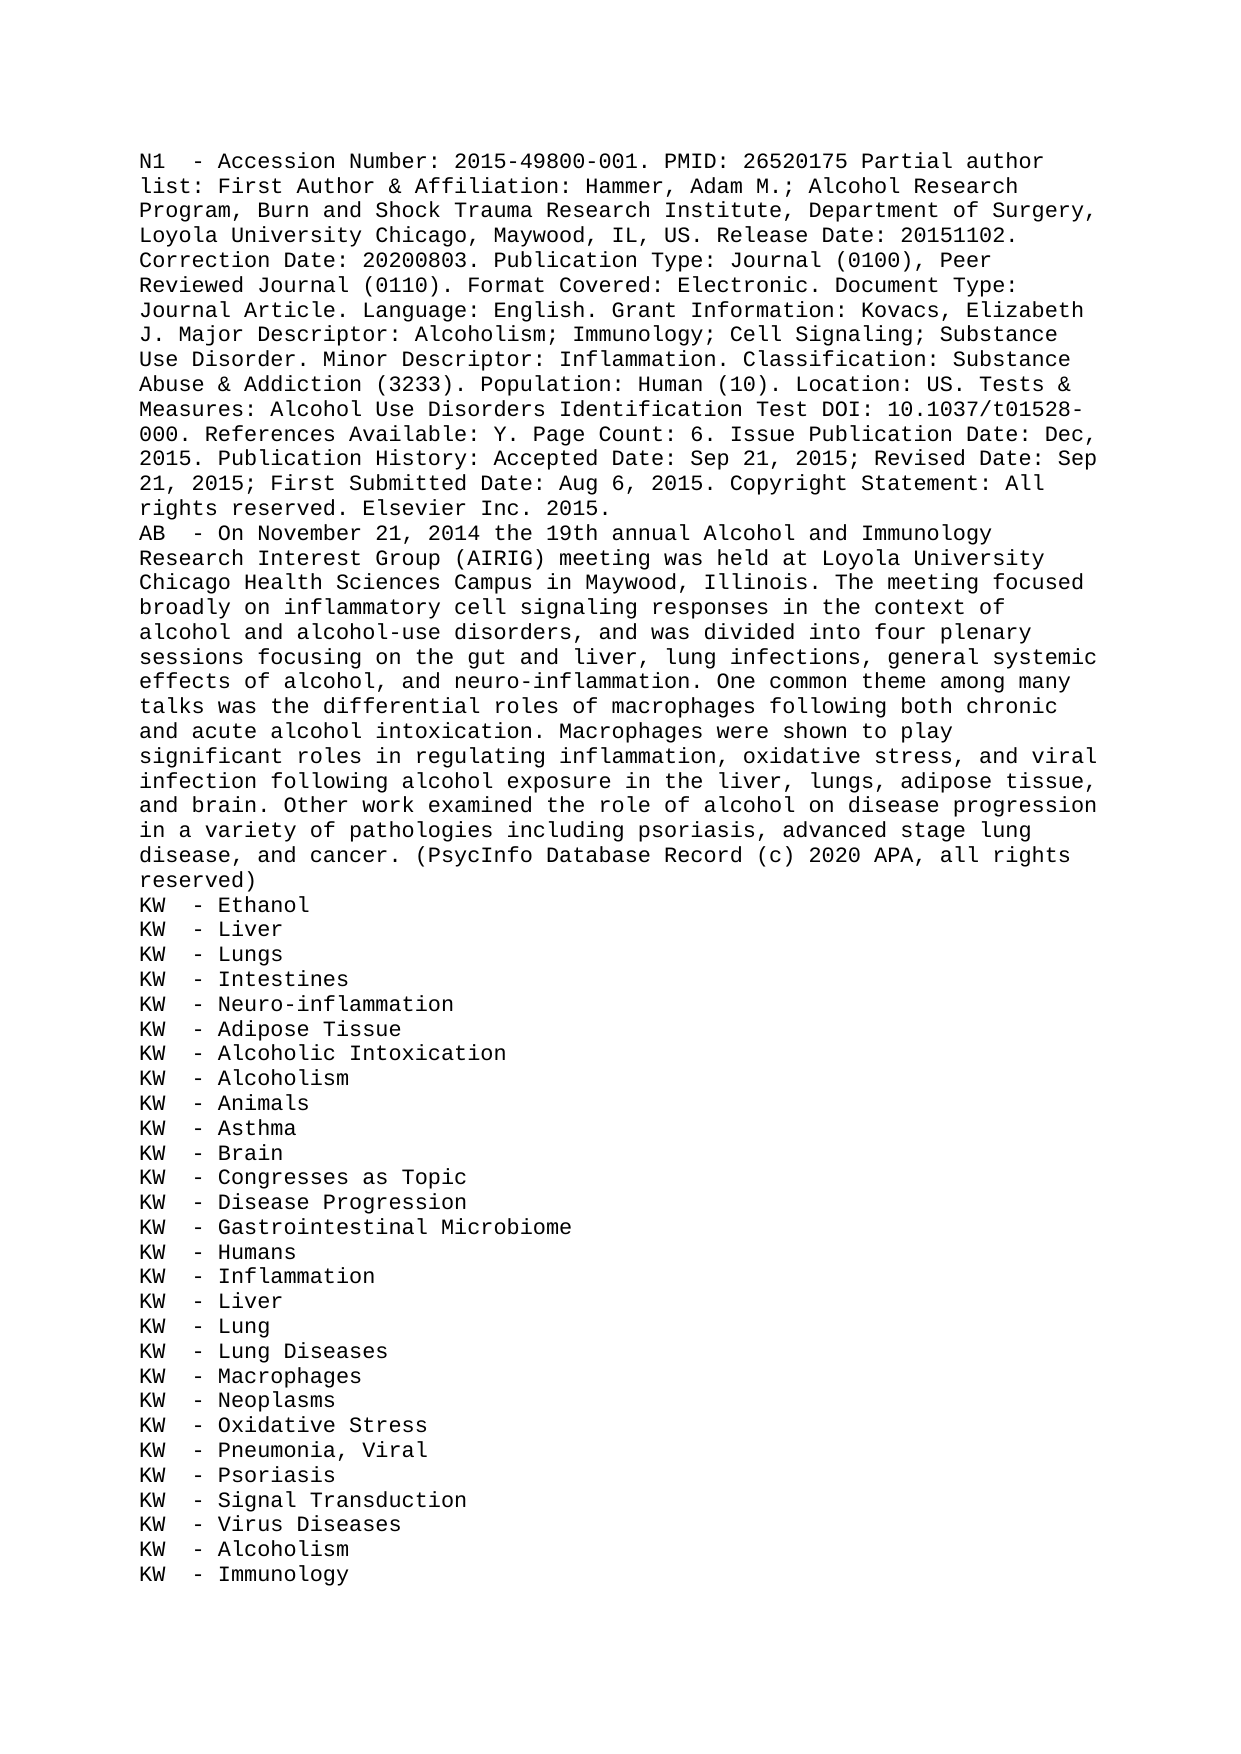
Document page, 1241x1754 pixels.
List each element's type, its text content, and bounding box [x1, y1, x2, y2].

text KW - Alcoholic Intoxication [139, 1042, 1101, 1067]
text KW - Humans [139, 1241, 1101, 1266]
text KW - Disease Progression [139, 1191, 1101, 1216]
text KW - Lung [139, 1315, 1101, 1340]
text N1 - Accession Number: 2015-49800-001. PMID: 26520175 Partial author list: First Author & Affiliation: Hammer, Adam M.; Alcohol Research Program, Burn and Shock Trauma Research Institute, Department of Surgery, Loyola University Chicago, Maywood, IL, US. Release Date: 20151102. Correction Date: 20200803. Publication Type: Journal (0100), Peer Reviewed Journal (0110). Format Covered: Electronic. Document Type: Journal Article. Language: English. Grant Information: Kovacs, Elizabeth J. Major Descriptor: Alcoholism; Immunology; Cell Signaling; Substance Use Disorder. Minor Descriptor: Inflammation. Classification: Substance Abuse & Addiction (3233). Population: Human (10). Location: US. Tests & Measures: Alcohol Use Disorders Identification Test DOI: 10.1037/t01528-000. References Available: Y. Page Count: 6. Issue Publication Date: Dec, 2015. Publication History: Accepted Date: Sep 21, 2015; Revised Date: Sep 21, 2015; First Submitted Date: Aug 6, 2015. Copyright Statement: All rights reserved. Elsevier Inc. 2015. [139, 150, 1101, 522]
text KW - Signal Transduction [139, 1489, 1101, 1513]
text KW - Oxidative Stress [139, 1414, 1101, 1439]
text KW - Immunology [139, 1563, 1101, 1588]
text KW - Inflammation [139, 1266, 1101, 1290]
text KW - Ethanol [139, 894, 1101, 918]
text KW - Lungs [139, 943, 1101, 968]
text KW - Virus Diseases [139, 1513, 1101, 1538]
text KW - Macrophages [139, 1365, 1101, 1389]
text KW - Intestines [139, 968, 1101, 993]
text KW - Animals [139, 1092, 1101, 1117]
text KW - Pneumonia, Viral [139, 1439, 1101, 1464]
text AB - On November 21, 2014 the 19th annual Alcohol and Immunology Research Interest Group (AIRIG) meeting was held at Loyola University Chicago Health Sciences Campus in Maywood, Illinois. The meeting focused broadly on inflammatory cell signaling responses in the context of alcohol and alcohol-use disorders, and was divided into four plenary sessions focusing on the gut and liver, lung infections, general systemic effects of alcohol, and neuro-inflammation. One common theme among many talks was the differential roles of macrophages following both chronic and acute alcohol intoxication. Macrophages were shown to play significant roles in regulating inflammation, oxidative stress, and viral infection following alcohol exposure in the liver, lungs, adipose tissue, and brain. Other work examined the role of alcohol on disease progression in a variety of pathologies including psoriasis, advanced stage lung disease, and cancer. (PsycInfo Database Record (c) 2020 APA, all rights reserved) [139, 522, 1101, 894]
text KW - Neoplasms [139, 1389, 1101, 1414]
text KW - Liver [139, 918, 1101, 943]
text KW - Lung Diseases [139, 1340, 1101, 1365]
text KW - Psoriasis [139, 1464, 1101, 1489]
text KW - Asthma [139, 1117, 1101, 1142]
text KW - Congresses as Topic [139, 1166, 1101, 1191]
text KW - Adipose Tissue [139, 1018, 1101, 1042]
text KW - Brain [139, 1142, 1101, 1166]
text KW - Alcoholism [139, 1067, 1101, 1092]
text KW - Neuro-inflammation [139, 993, 1101, 1018]
text KW - Liver [139, 1290, 1101, 1315]
text KW - Alcoholism [139, 1538, 1101, 1563]
text KW - Gastrointestinal Microbiome [139, 1216, 1101, 1241]
